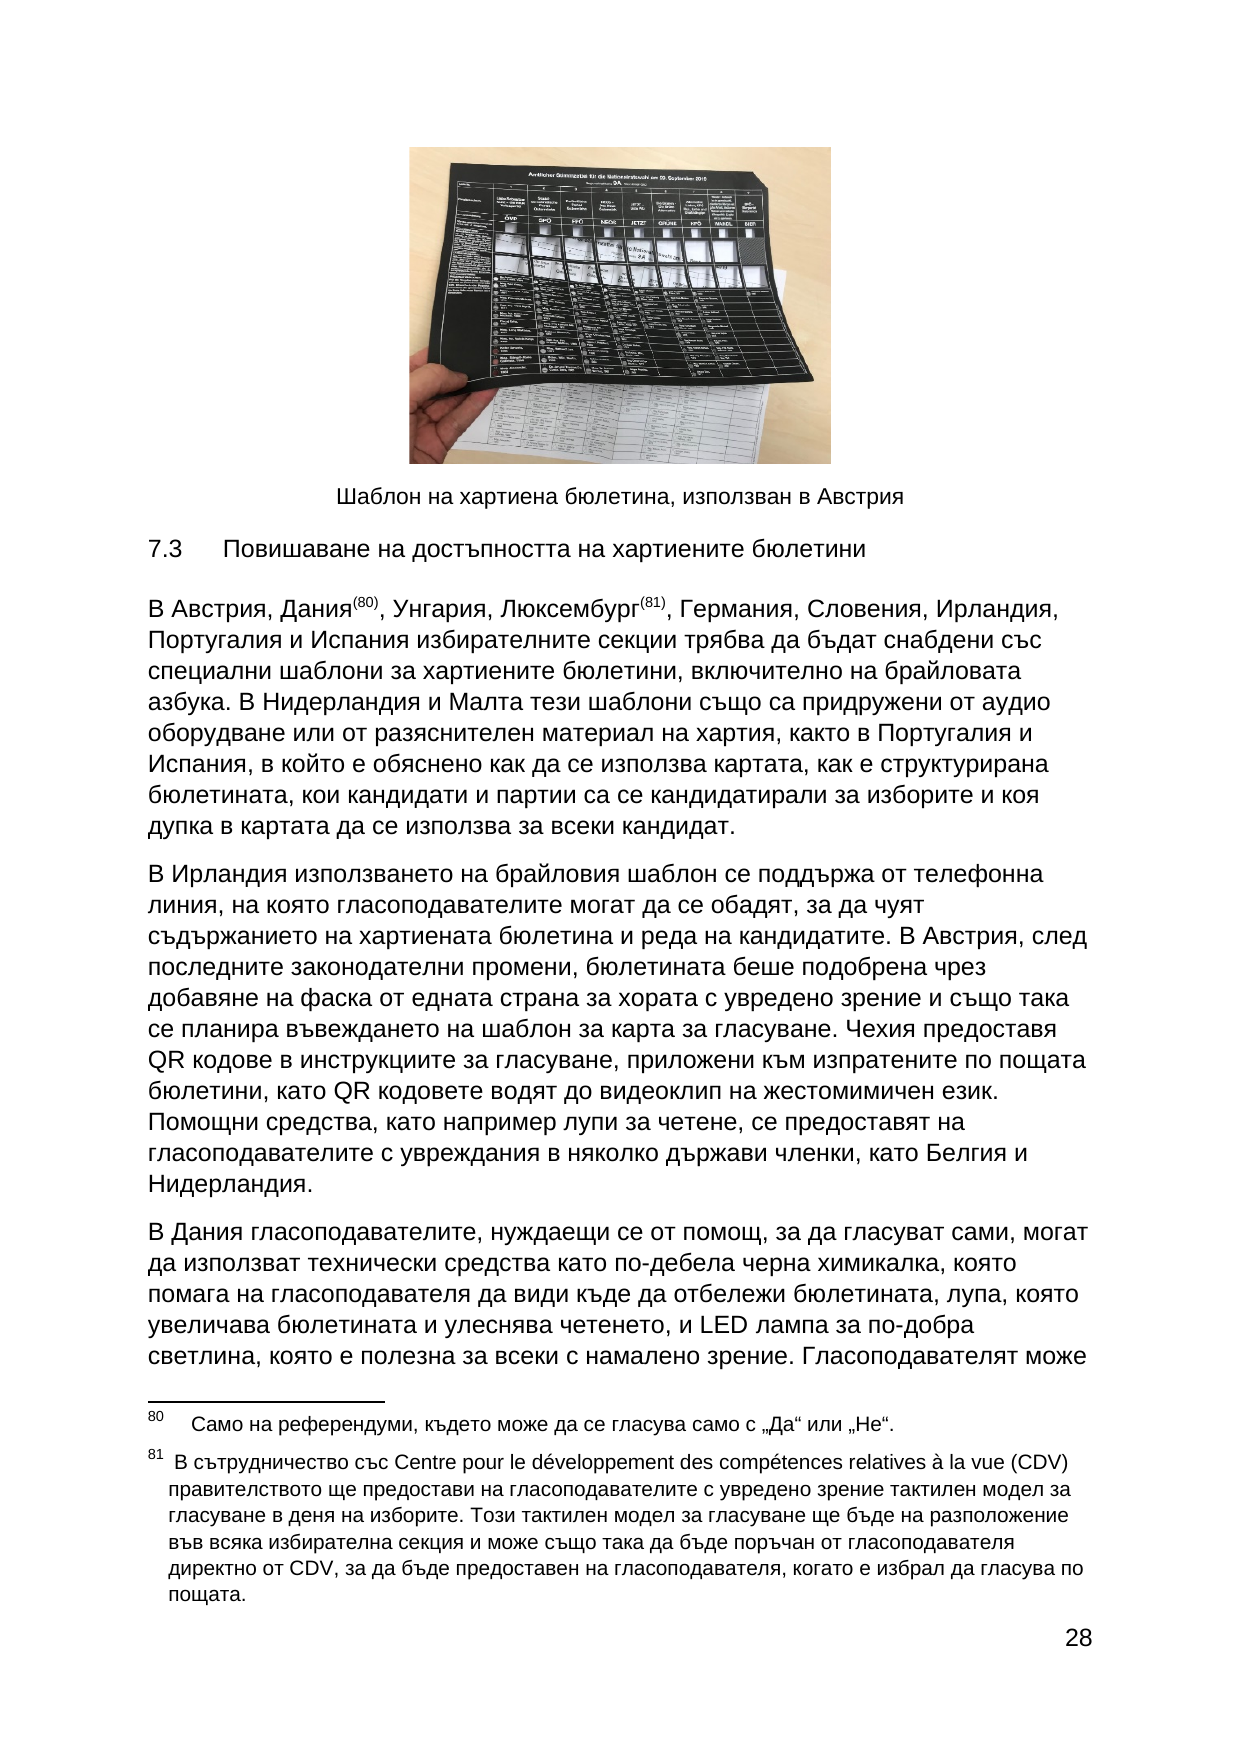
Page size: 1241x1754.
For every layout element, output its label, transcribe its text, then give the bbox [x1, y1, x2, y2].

text В Ирландия използването на брайловия шаблон се поддържа от телефонна линия, на която гласоподавателите могат да се обадят, за да чуят съдържанието на хартиената бюлетина и реда на кандидатите. В Австрия, след последните законодателни промени, бюлетината беше подобрена чрез добавяне на фаска от едната страна за хората с увредено зрение и също така се планира въвеждането на шаблон за карта за гласуване. Чехия предоставя QR кодове в инструкциите за гласуване, приложени към изпратените по пощата бюлетини, като QR кодовете водят до видеоклип на жестомимичен език. Помощни средства, като например лупи за четене, се предоставят на гласоподавателите с увреждания в няколко държави членки, като Белгия и Нидерландия. [148, 858, 1092, 1198]
text В Австрия, Дания(), Унгария, Люксембург(), Германия, Словения, Ирландия, Португалия и Испания избирателните секции трябва да бъдат снабдени със специални шаблони за хартиените бюлетини, включително на брайловата азбука. В Нидерландия и Малта тези шаблони също са придружени от аудио оборудване или от разяснителен материал на хартия, както в Португалия и Испания, в който е обяснено как да се използва картата, как е структурирана бюлетината, кои кандидати и партии са се кандидатирали за изборите и коя дупка в картата да се използва за всеки кандидат. [148, 593, 1092, 839]
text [148, 1217, 1092, 1369]
text Шаблон на хартиена бюлетина, използван в Австрия [148, 483, 1092, 509]
picture [409, 147, 831, 464]
subtitle 7.3 Повишаване на достъпността на хартиените бюлетини [148, 534, 1092, 563]
